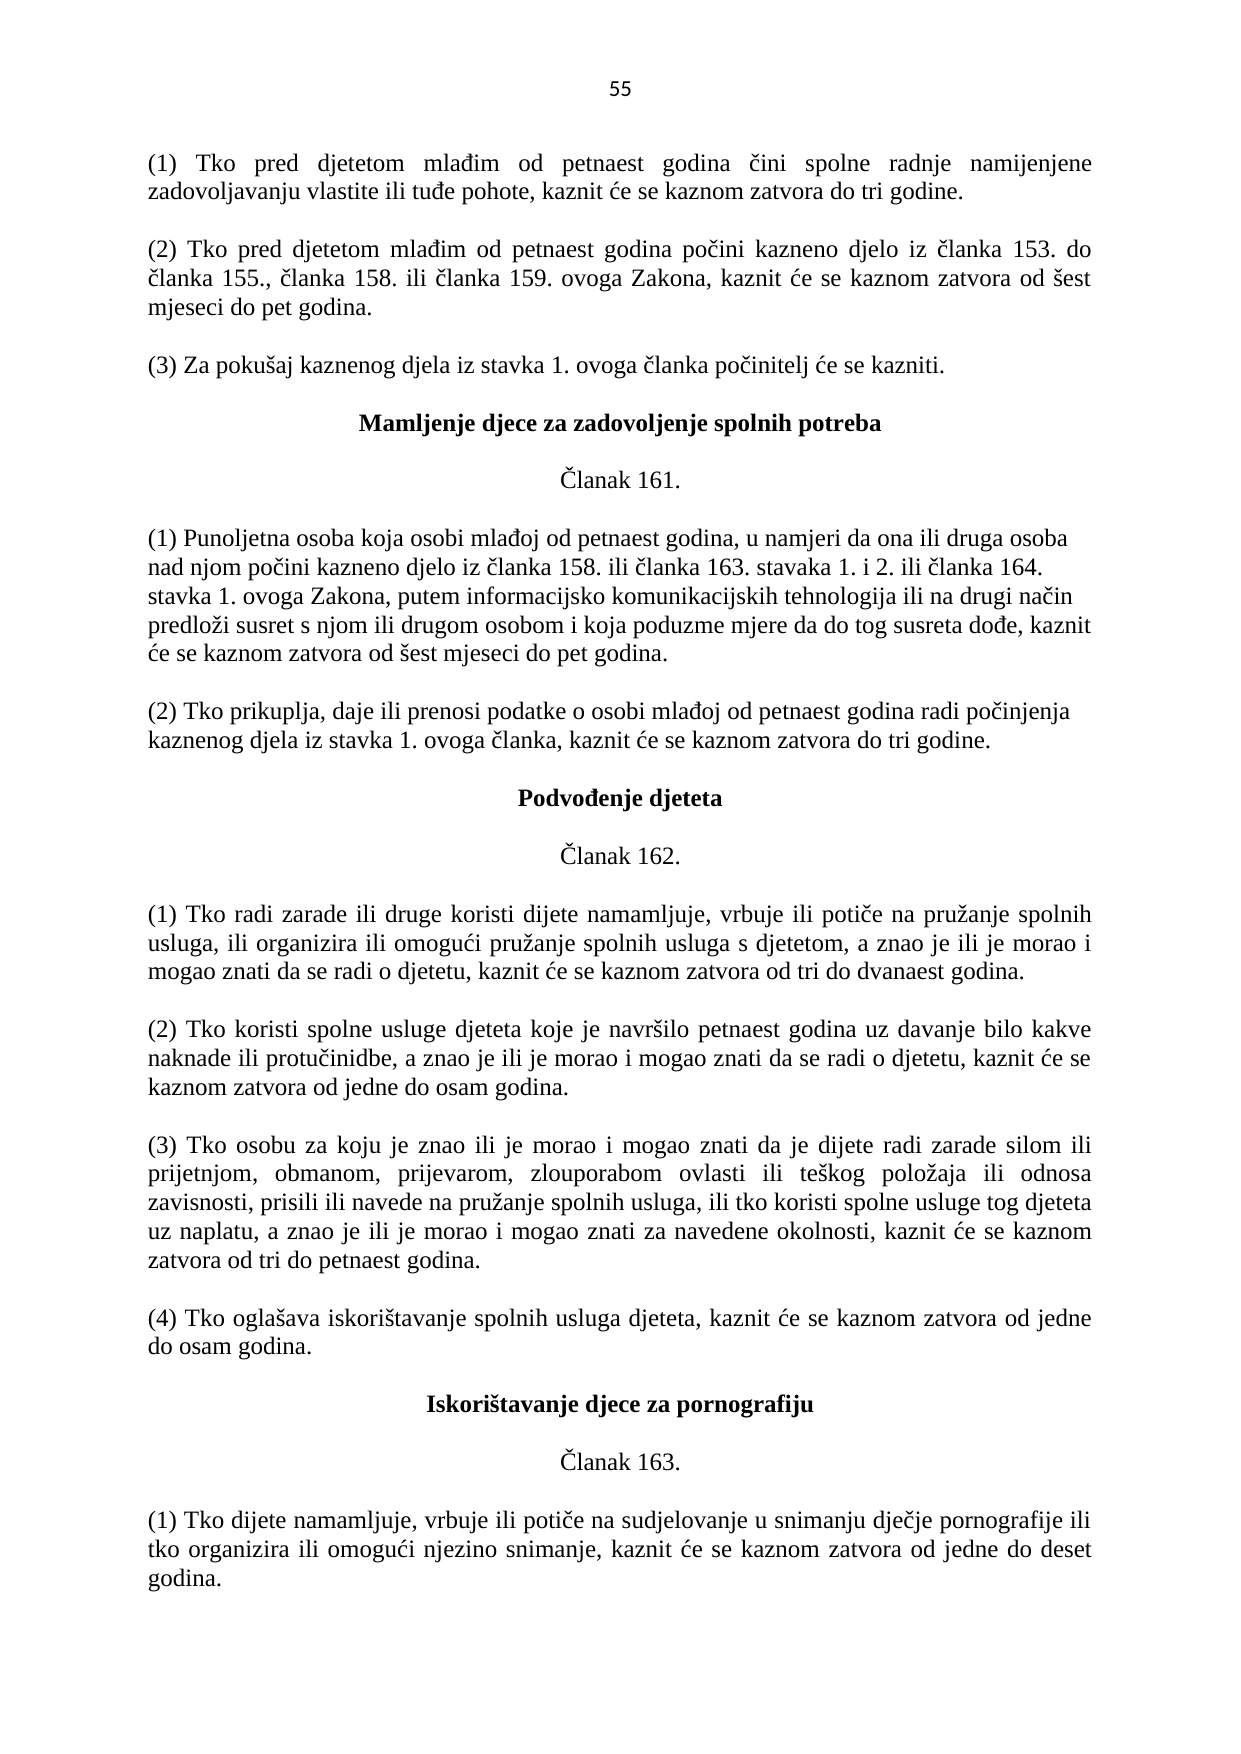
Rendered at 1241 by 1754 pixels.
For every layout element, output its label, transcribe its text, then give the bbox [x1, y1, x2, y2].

text (3) Tko osobu za koju je znao ili je morao i mogao znati da je dijete radi zarade silom ili prijetnjom, obmanom, prijevarom, zlouporabom ovlasti ili teškog položaja ili odnosa zavisnosti, prisili ili navede na pružanje spolnih usluga, ili tko koristi spolne usluge tog djeteta uz naplatu, a znao je ili je morao i mogao znati za navedene okolnosti, kaznit će se kaznom zatvora od tri do petnaest godina. [148, 1130, 1093, 1273]
text Članak 163. [148, 1447, 1093, 1476]
text (1) Tko radi zarade ili druge koristi dijete namamljuje, vrbuje ili potiče na pružanje spolnih usluga, ili organizira ili omogući pružanje spolnih usluga s djetetom, a znao je ili je morao i mogao znati da se radi o djetetu, kaznit će se kaznom zatvora od tri do dvanaest godina. [148, 899, 1093, 985]
text (1) Punoljetna osoba koja osobi mlađoj od petnaest godina, u namjeri da ona ili druga osoba nad njom počini kazneno djelo iz članka 158. ili članka 163. stavaka 1. i 2. ili članka 164. stavka 1. ovoga Zakona, putem informacijsko komunikacijskih tehnologija ili na drugi način predloži susret s njom ili drugom osobom i koja poduzme mjere da do tog susreta dođe, kaznit će se kaznom zatvora od šest mjeseci do pet godina. [148, 523, 1093, 667]
text Podvođenje djeteta [148, 783, 1093, 812]
text (1) Tko dijete namamljuje, vrbuje ili potiče na sudjelovanje u snimanju dječje pornografije ili tko organizira ili omogući njezino snimanje, kaznit će se kaznom zatvora od jedne do deset godina. [148, 1505, 1093, 1591]
text Članak 161. [148, 466, 1093, 494]
text (3) Za pokušaj kaznenog djela iz stavka 1. ovoga članka počinitelj će se kazniti. [148, 350, 1093, 378]
text (2) Tko prikuplja, daje ili prenosi podatke o osobi mlađoj od petnaest godina radi počinjenja kaznenog djela iz stavka 1. ovoga članka, kaznit će se kaznom zatvora do tri godine. [148, 696, 1093, 754]
text Članak 162. [148, 841, 1093, 870]
text (1) Tko pred djetetom mlađim od petnaest godina čini spolne radnje namijenjene zadovoljavanju vlastite ili tuđe pohote, kaznit će se kaznom zatvora do tri godine. [148, 148, 1093, 205]
text (2) Tko koristi spolne usluge djeteta koje je navršilo petnaest godina uz davanje bilo kakve naknade ili protučinidbe, a znao je ili je morao i mogao znati da se radi o djetetu, kaznit će se kaznom zatvora od jedne do osam godina. [148, 1014, 1093, 1101]
text Iskorištavanje djece za pornografiju [148, 1389, 1093, 1418]
text (4) Tko oglašava iskorištavanje spolnih usluga djeteta, kaznit će se kaznom zatvora od jedne do osam godina. [148, 1303, 1093, 1360]
text (2) Tko pred djetetom mlađim od petnaest godina počini kazneno djelo iz članka 153. do članka 155., članka 158. ili članka 159. ovoga Zakona, kaznit će se kaznom zatvora od šest mjeseci do pet godina. [148, 234, 1093, 321]
text Mamljenje djece za zadovoljenje spolnih potreba [148, 408, 1093, 436]
